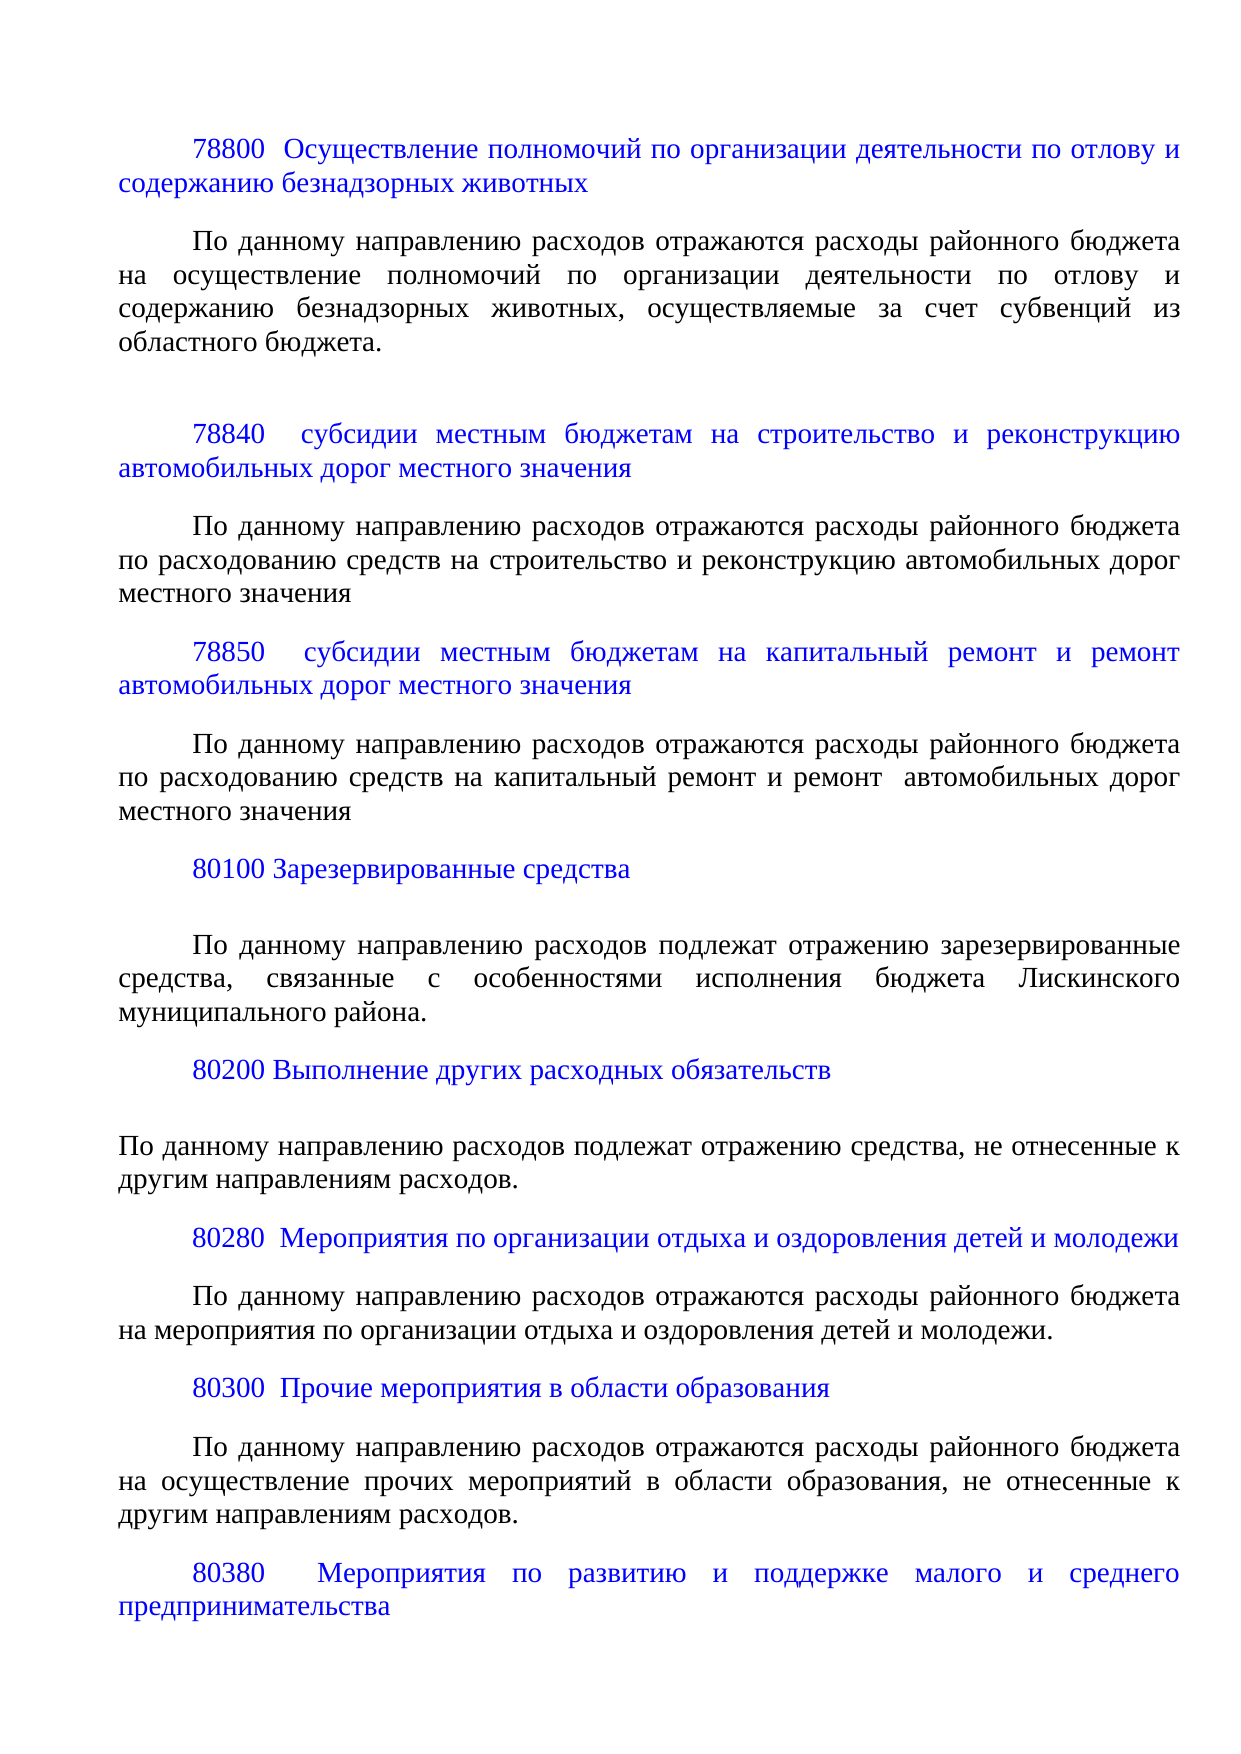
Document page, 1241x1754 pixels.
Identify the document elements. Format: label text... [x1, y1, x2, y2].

text 78850 субсидии местным бюджетам на капитальный ремонт и ремонт автомобильных дорог местного значения [118, 634, 1181, 701]
text По данному направлению расходов отражаются расходы районного бюджета по расходованию средств на строительство и реконструкцию автомобильных дорог местного значения [118, 508, 1181, 609]
text По данному направлению расходов отражаются расходы районного бюджета по расходованию средств на капитальный ремонт и ремонт автомобильных дорог местного значения [118, 726, 1181, 827]
text По данному направлению расходов подлежат отражению зарезервированные средства, связанные с особенностями исполнения бюджета Лискинского муниципального района. [118, 927, 1181, 1027]
text 80300 Прочие мероприятия в области образования [118, 1371, 1181, 1404]
text По данному направлению расходов отражаются расходы районного бюджета на мероприятия по организации отдыха и оздоровления детей и молодежи. [118, 1278, 1181, 1346]
text 80280 Мероприятия по организации отдыха и оздоровления детей и молодежи [118, 1220, 1181, 1253]
text 78840 субсидии местным бюджетам на строительство и реконструкцию автомобильных дорог местного значения [118, 416, 1181, 483]
text По данному направлению расходов подлежат отражению средства, не отнесенные к другим направлениям расходов. [118, 1128, 1181, 1195]
text 80200 Выполнение других расходных обязательств [118, 1052, 1181, 1086]
text 78800 Осуществление полномочий по организации деятельности по отлову и содержанию безнадзорных животных [118, 131, 1181, 198]
text По данному направлению расходов отражаются расходы районного бюджета на осуществление полномочий по организации деятельности по отлову и содержанию безнадзорных животных, осуществляемые за счет субвенций из областного бюджета. [118, 223, 1181, 358]
text 80100 Зарезервированные средства [118, 852, 1181, 885]
text 80380 Мероприятия по развитию и поддержке малого и среднего предпринимательства [118, 1555, 1181, 1622]
text По данному направлению расходов отражаются расходы районного бюджета на осуществление прочих мероприятий в области образования, не отнесенные к другим направлениям расходов. [118, 1429, 1181, 1530]
